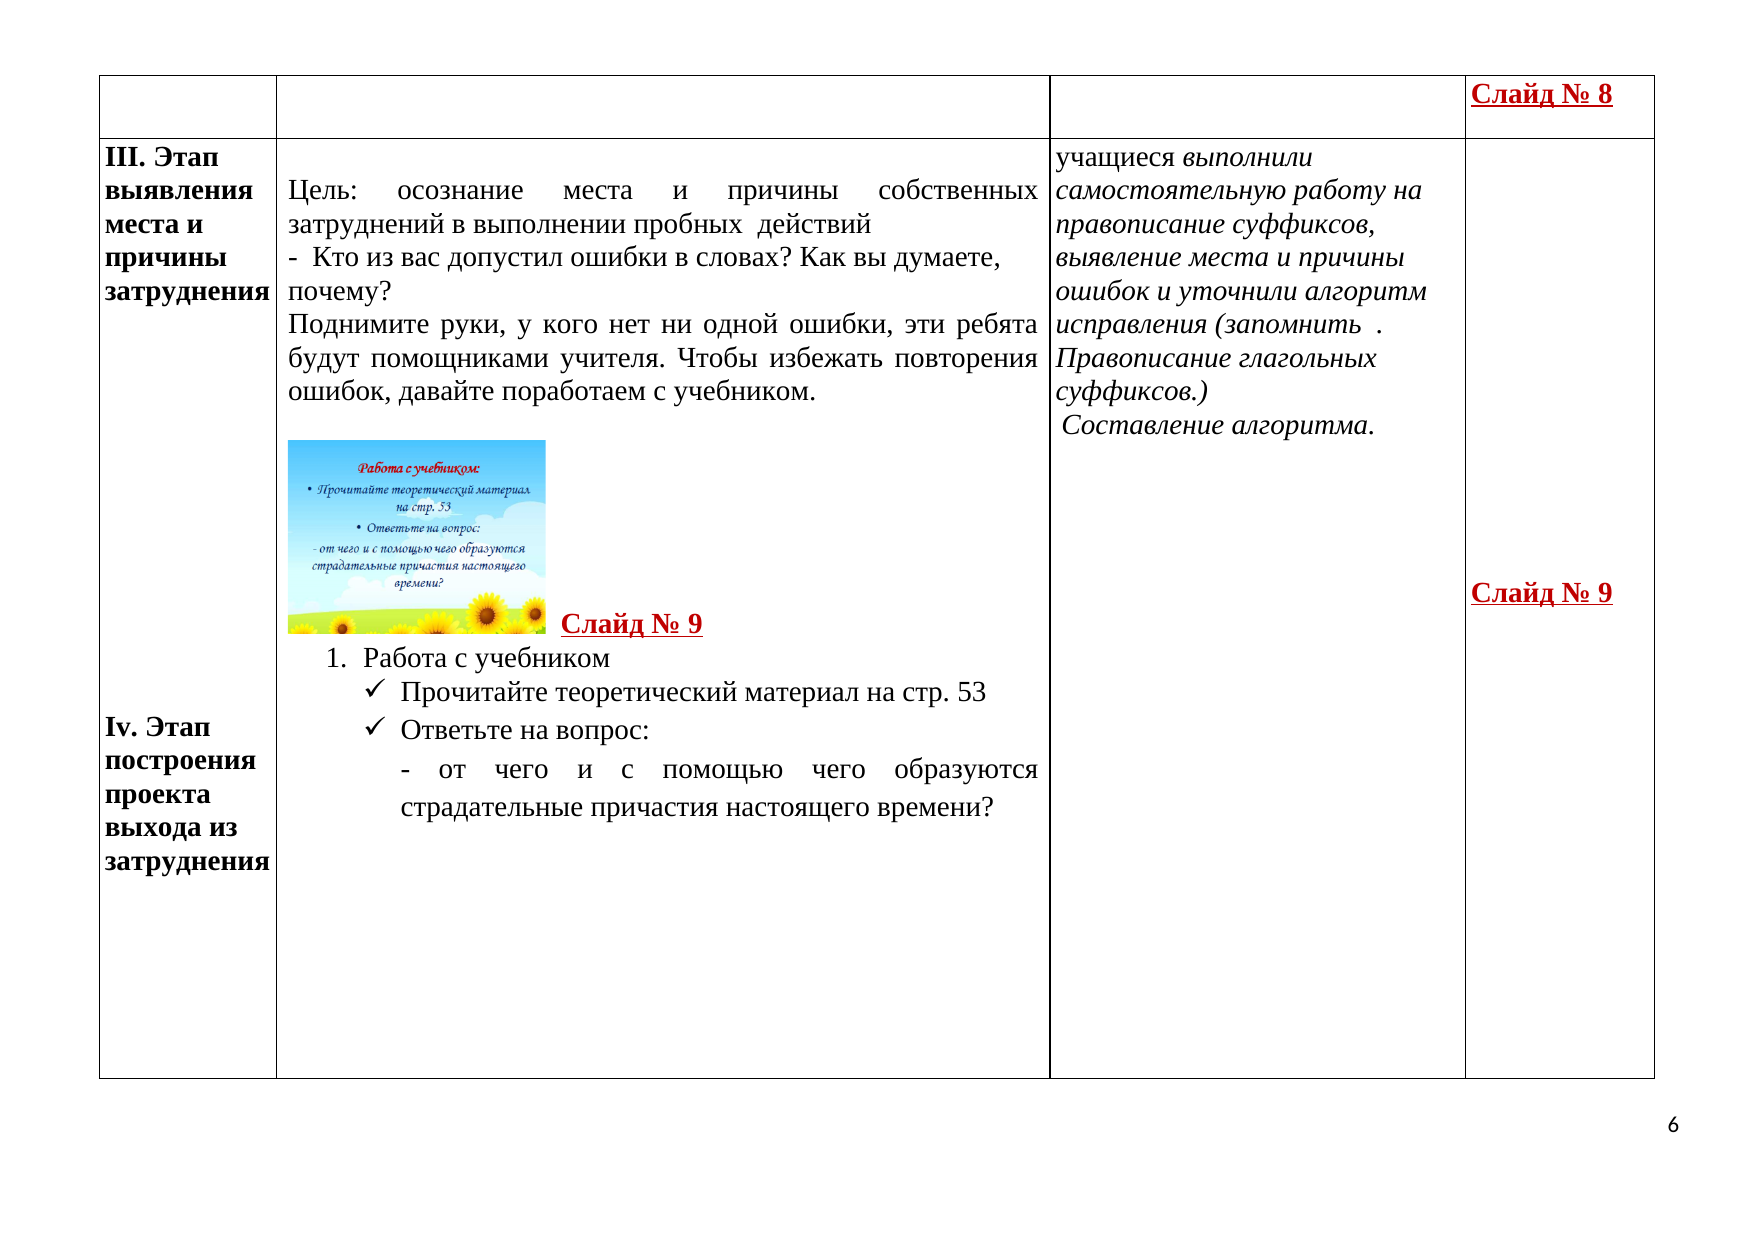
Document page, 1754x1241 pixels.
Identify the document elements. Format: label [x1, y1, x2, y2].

table_cell [277, 139, 1049, 1078]
table_cell [1051, 76, 1465, 138]
table_cell [100, 139, 276, 1078]
table_cell [1466, 76, 1654, 138]
picture [287, 440, 546, 634]
table_cell [100, 76, 276, 138]
table_cell [1466, 139, 1654, 1078]
table_cell [1051, 139, 1465, 1078]
table_cell [277, 76, 1049, 138]
